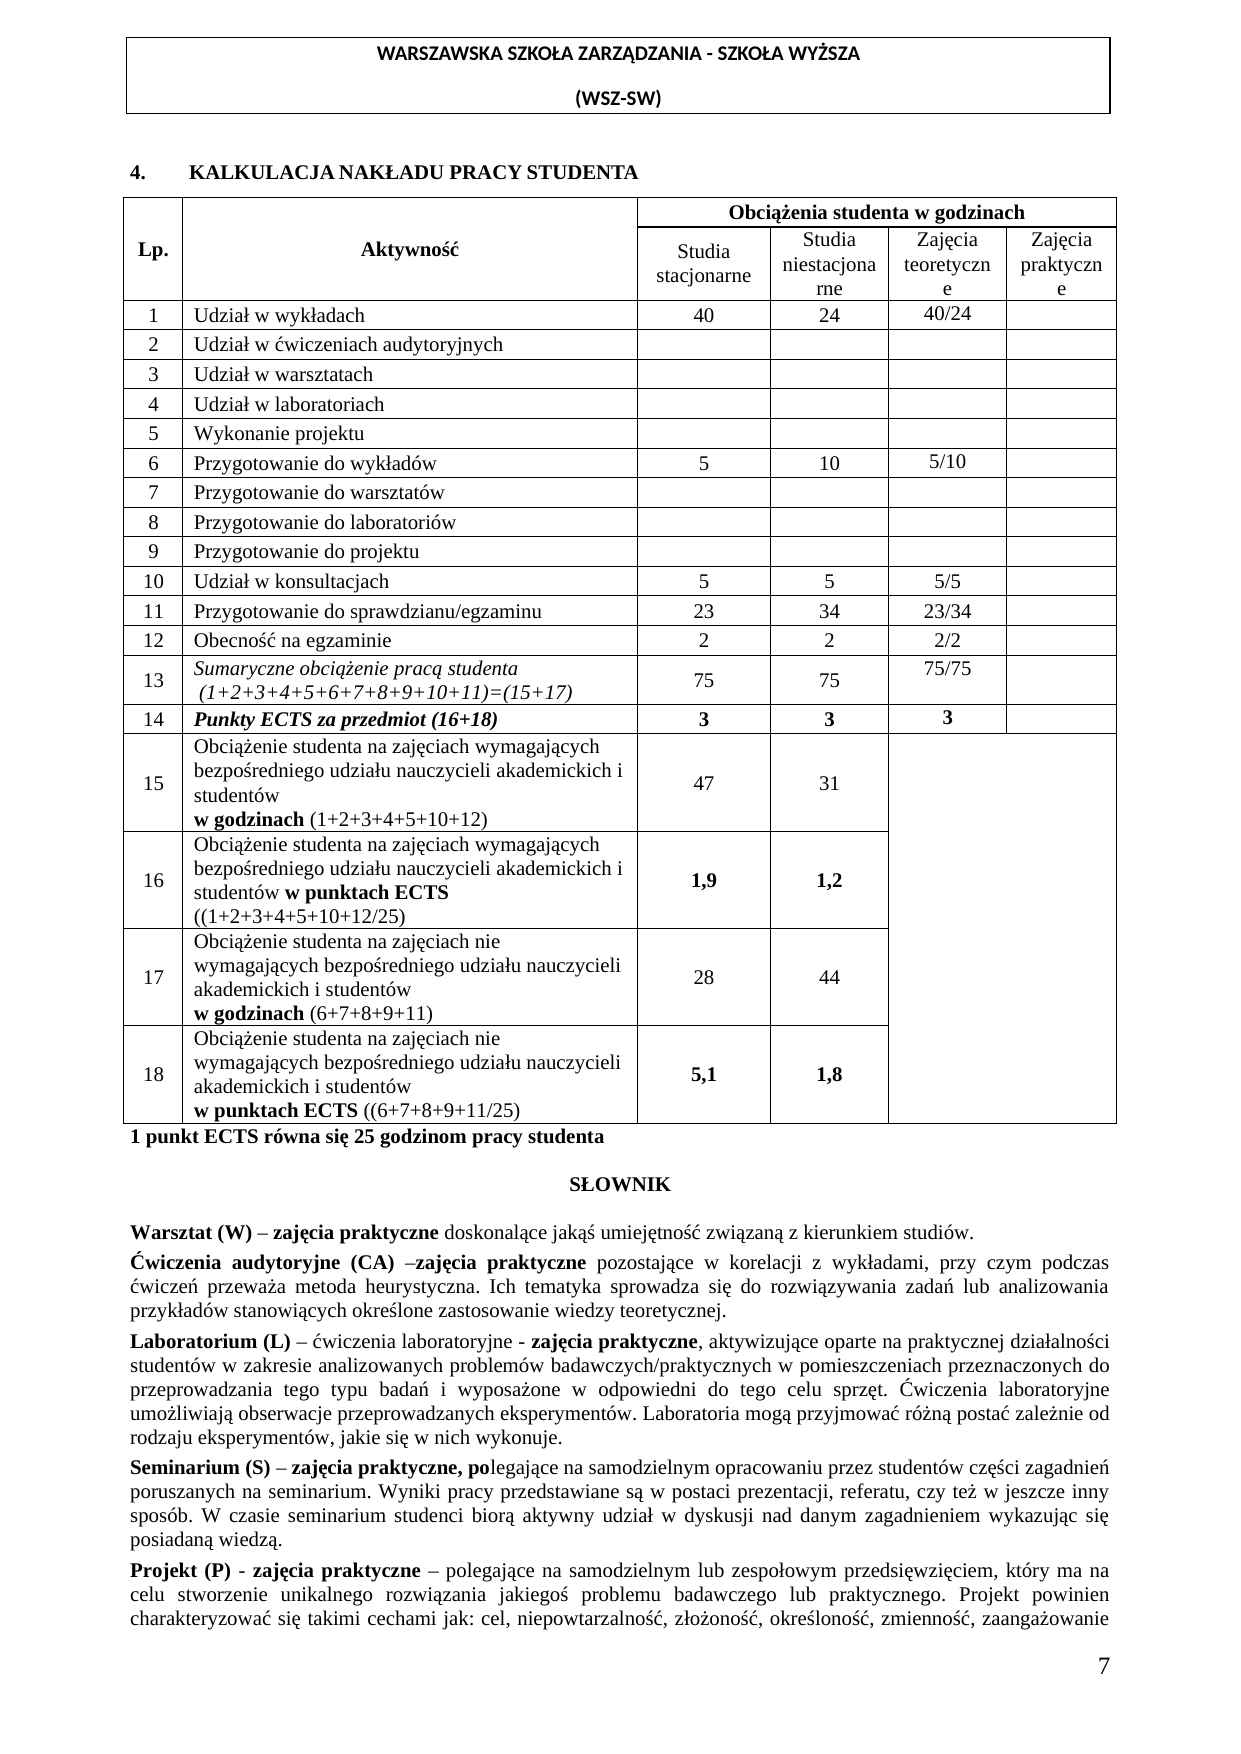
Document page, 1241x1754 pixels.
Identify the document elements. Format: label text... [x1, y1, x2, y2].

table_header Obciążenia studenta w godzinach [638, 198, 1116, 226]
text SŁOWNIK [130, 1172, 1110, 1196]
table_cell [771, 330, 888, 359]
table_cell [638, 478, 770, 507]
table_cell 23 [638, 596, 770, 625]
table_cell Obciążenie studenta na zajęciach wymagających bezpośredniego udziału nauczycieli akademickich i studentów w godzinach (1+2+3+4+5+10+12) [183, 734, 637, 831]
table_cell [1007, 449, 1116, 477]
table_cell [1007, 330, 1116, 359]
table_cell 16 [124, 832, 182, 928]
table_cell 2 [638, 626, 770, 654]
table_header Aktywność [183, 198, 637, 299]
table_cell 5 [638, 449, 770, 477]
text Laboratorium (L) – ćwiczenia laboratoryjne - zajęcia praktyczne, aktywizujące oparte na praktycznej działalności studentów w zakresie analizowanych problemów badawczych/praktycznych w pomieszczeniach przeznaczonych do przeprowadzania tego typu badań i wyposażone w odpowiedni do tego celu sprzęt. Ćwiczenia laboratoryjne umożliwiają obserwacje przeprowadzanych eksperymentów. Laboratoria mogą przyjmować różną postać zależnie od rodzaju eksperymentów, jakie się w nich wykonuje. [130, 1328, 1110, 1449]
table_cell 1,9 [638, 832, 770, 928]
table_cell 2/2 [889, 626, 1006, 654]
table_cell [1007, 656, 1116, 704]
table_cell 31 [771, 734, 888, 831]
table_cell [889, 389, 1006, 418]
text Seminarium (S) – zajęcia praktyczne, polegające na samodzielnym opracowaniu przez studentów części zagadnień poruszanych na seminarium. Wyniki pracy przedstawiane są w postaci prezentacji, referatu, czy też w jeszcze inny sposób. W czasie seminarium studenci biorą aktywny udział w dyskusji nad danym zagadnieniem wykazując się posiadaną wiedzą. [130, 1455, 1110, 1551]
table_cell 15 [124, 734, 182, 831]
table_cell 5/5 [889, 567, 1006, 595]
table_cell 11 [124, 596, 182, 625]
table_cell 24 [771, 301, 888, 329]
table_cell [771, 478, 888, 507]
table_cell 44 [771, 929, 888, 1025]
table_cell Przygotowanie do wykładów [183, 449, 637, 477]
table_cell 47 [638, 734, 770, 831]
table_cell [1007, 567, 1116, 595]
table_cell Wykonanie projektu [183, 419, 637, 447]
table_cell 8 [124, 508, 182, 536]
table_cell [1007, 360, 1116, 388]
table_cell Udział w wykładach [183, 301, 637, 329]
table_cell [1007, 508, 1116, 536]
table_cell Przygotowanie do sprawdzianu/egzaminu [183, 596, 637, 625]
table_cell 9 [124, 537, 182, 566]
table_cell [889, 419, 1006, 447]
table_cell Przygotowanie do projektu [183, 537, 637, 566]
table_cell [1007, 301, 1116, 329]
table_cell 3 [124, 360, 182, 388]
table_cell 3 [889, 705, 1006, 733]
table_cell Udział w warsztatach [183, 360, 637, 388]
table_cell 12 [124, 626, 182, 654]
table_cell [638, 330, 770, 359]
table_cell [889, 478, 1006, 507]
text 4. KALKULACJA NAKŁADU PRACY STUDENTA [130, 160, 1110, 184]
table_cell 23/34 [889, 596, 1006, 625]
table_cell Studia niestacjonarne [771, 228, 888, 299]
table_cell 5/10 [889, 449, 1006, 477]
table_cell [771, 537, 888, 566]
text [130, 1558, 1110, 1630]
table_cell 3 [771, 705, 888, 733]
table_cell [771, 419, 888, 447]
table_cell Sumaryczne obciążenie pracą studenta (1+2+3+4+5+6+7+8+9+10+11)=(15+17) [183, 656, 637, 704]
table_cell 34 [771, 596, 888, 625]
table_cell 40/24 [889, 301, 1006, 329]
table_cell Udział w laboratoriach [183, 389, 637, 418]
table_cell Obciążenie studenta na zajęciach wymagających bezpośredniego udziału nauczycieli akademickich i studentów w punktach ECTS ((1+2+3+4+5+10+12/25) [183, 832, 637, 928]
table_cell 10 [124, 567, 182, 595]
table_cell [1007, 626, 1116, 654]
table_cell Obecność na egzaminie [183, 626, 637, 654]
table_header Lp. [124, 198, 182, 299]
table_cell Obciążenie studenta na zajęciach nie wymagających bezpośredniego udziału nauczycieli akademickich i studentów w godzinach (6+7+8+9+11) [183, 929, 637, 1025]
table_cell [1007, 478, 1116, 507]
table_cell [889, 537, 1006, 566]
table_cell Zajęcia teoretyczne [889, 228, 1006, 299]
table_cell [889, 734, 1116, 1122]
table_cell 6 [124, 449, 182, 477]
table_cell 2 [124, 330, 182, 359]
table_cell 4 [124, 389, 182, 418]
table_cell Studia stacjonarne [638, 228, 770, 299]
table_cell Udział w konsultacjach [183, 567, 637, 595]
table_cell 10 [771, 449, 888, 477]
table_cell [638, 537, 770, 566]
table_cell 28 [638, 929, 770, 1025]
table_cell [1007, 596, 1116, 625]
table_cell 1,8 [771, 1026, 888, 1122]
table_cell Udział w ćwiczeniach audytoryjnych [183, 330, 637, 359]
table_cell Zajęcia praktyczne [1007, 228, 1116, 299]
table_cell 2 [771, 626, 888, 654]
table_cell 5 [638, 567, 770, 595]
table_cell [889, 360, 1006, 388]
table_cell 5 [771, 567, 888, 595]
table_cell [889, 330, 1006, 359]
table_cell 13 [124, 656, 182, 704]
table_cell 1,2 [771, 832, 888, 928]
table_cell [638, 389, 770, 418]
table_cell 3 [638, 705, 770, 733]
table_cell 75/75 [889, 656, 1006, 704]
text Ćwiczenia audytoryjne (CA) –zajęcia praktyczne pozostające w korelacji z wykładami, przy czym podczas ćwiczeń przeważa metoda heurystyczna. Ich tematyka sprowadza się do rozwiązywania zadań lub analizowania przykładów stanowiących określone zastosowanie wiedzy teoretycznej. [130, 1250, 1110, 1322]
table_cell [771, 389, 888, 418]
table_cell 75 [771, 656, 888, 704]
table_cell 75 [638, 656, 770, 704]
table_cell [1007, 705, 1116, 733]
table_cell Obciążenie studenta na zajęciach nie wymagających bezpośredniego udziału nauczycieli akademickich i studentów w punktach ECTS ((6+7+8+9+11/25) [183, 1026, 637, 1122]
table_cell Przygotowanie do warsztatów [183, 478, 637, 507]
text Warsztat (W) – zajęcia praktyczne doskonalące jakąś umiejętność związaną z kierunkiem studiów. [130, 1220, 1110, 1244]
table_cell 1 [124, 301, 182, 329]
table_cell 7 [124, 478, 182, 507]
table_cell Punkty ECTS za przedmiot (16+18) [183, 705, 637, 733]
table_cell [1007, 389, 1116, 418]
table_cell [889, 508, 1006, 536]
table_cell 5,1 [638, 1026, 770, 1122]
table_cell [771, 508, 888, 536]
table_cell [1007, 537, 1116, 566]
table_cell [1007, 419, 1116, 447]
table_cell [638, 360, 770, 388]
table_cell [638, 419, 770, 447]
table_cell 40 [638, 301, 770, 329]
text 1 punkt ECTS równa się 25 godzinom pracy studenta [130, 1124, 1110, 1148]
table_cell [771, 360, 888, 388]
table_cell 5 [124, 419, 182, 447]
table_cell 14 [124, 705, 182, 733]
table_cell 17 [124, 929, 182, 1025]
table_cell [638, 508, 770, 536]
table_cell 18 [124, 1026, 182, 1122]
table_cell Przygotowanie do laboratoriów [183, 508, 637, 536]
